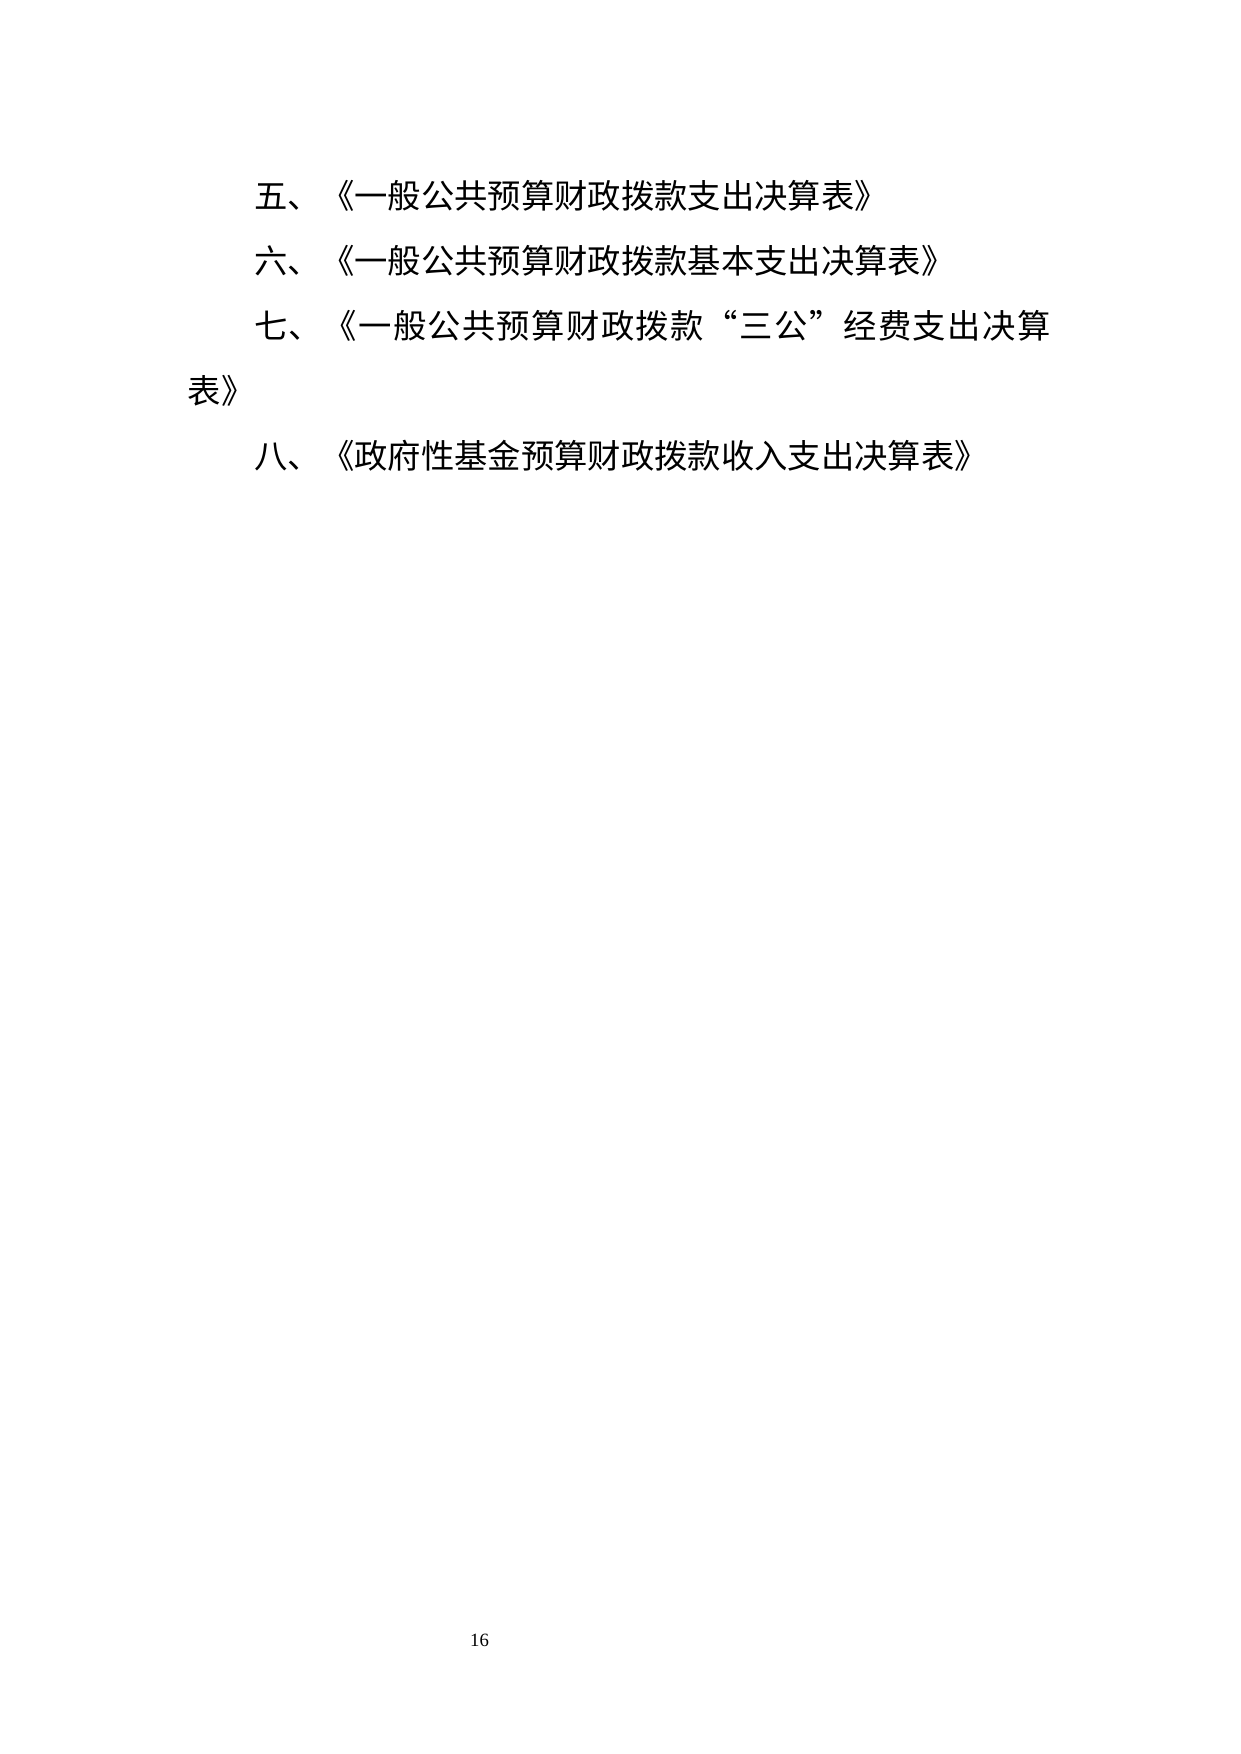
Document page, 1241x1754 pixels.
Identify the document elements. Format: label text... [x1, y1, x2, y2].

text 七、《一般公共预算财政拨款“三公”经费支出决算表》 [187, 292, 1053, 422]
text 八、《政府性基金预算财政拨款收入支出决算表》 [187, 422, 1053, 487]
text 五、《一般公共预算财政拨款支出决算表》 [187, 162, 1053, 227]
text 六、《一般公共预算财政拨款基本支出决算表》 [187, 227, 1053, 292]
